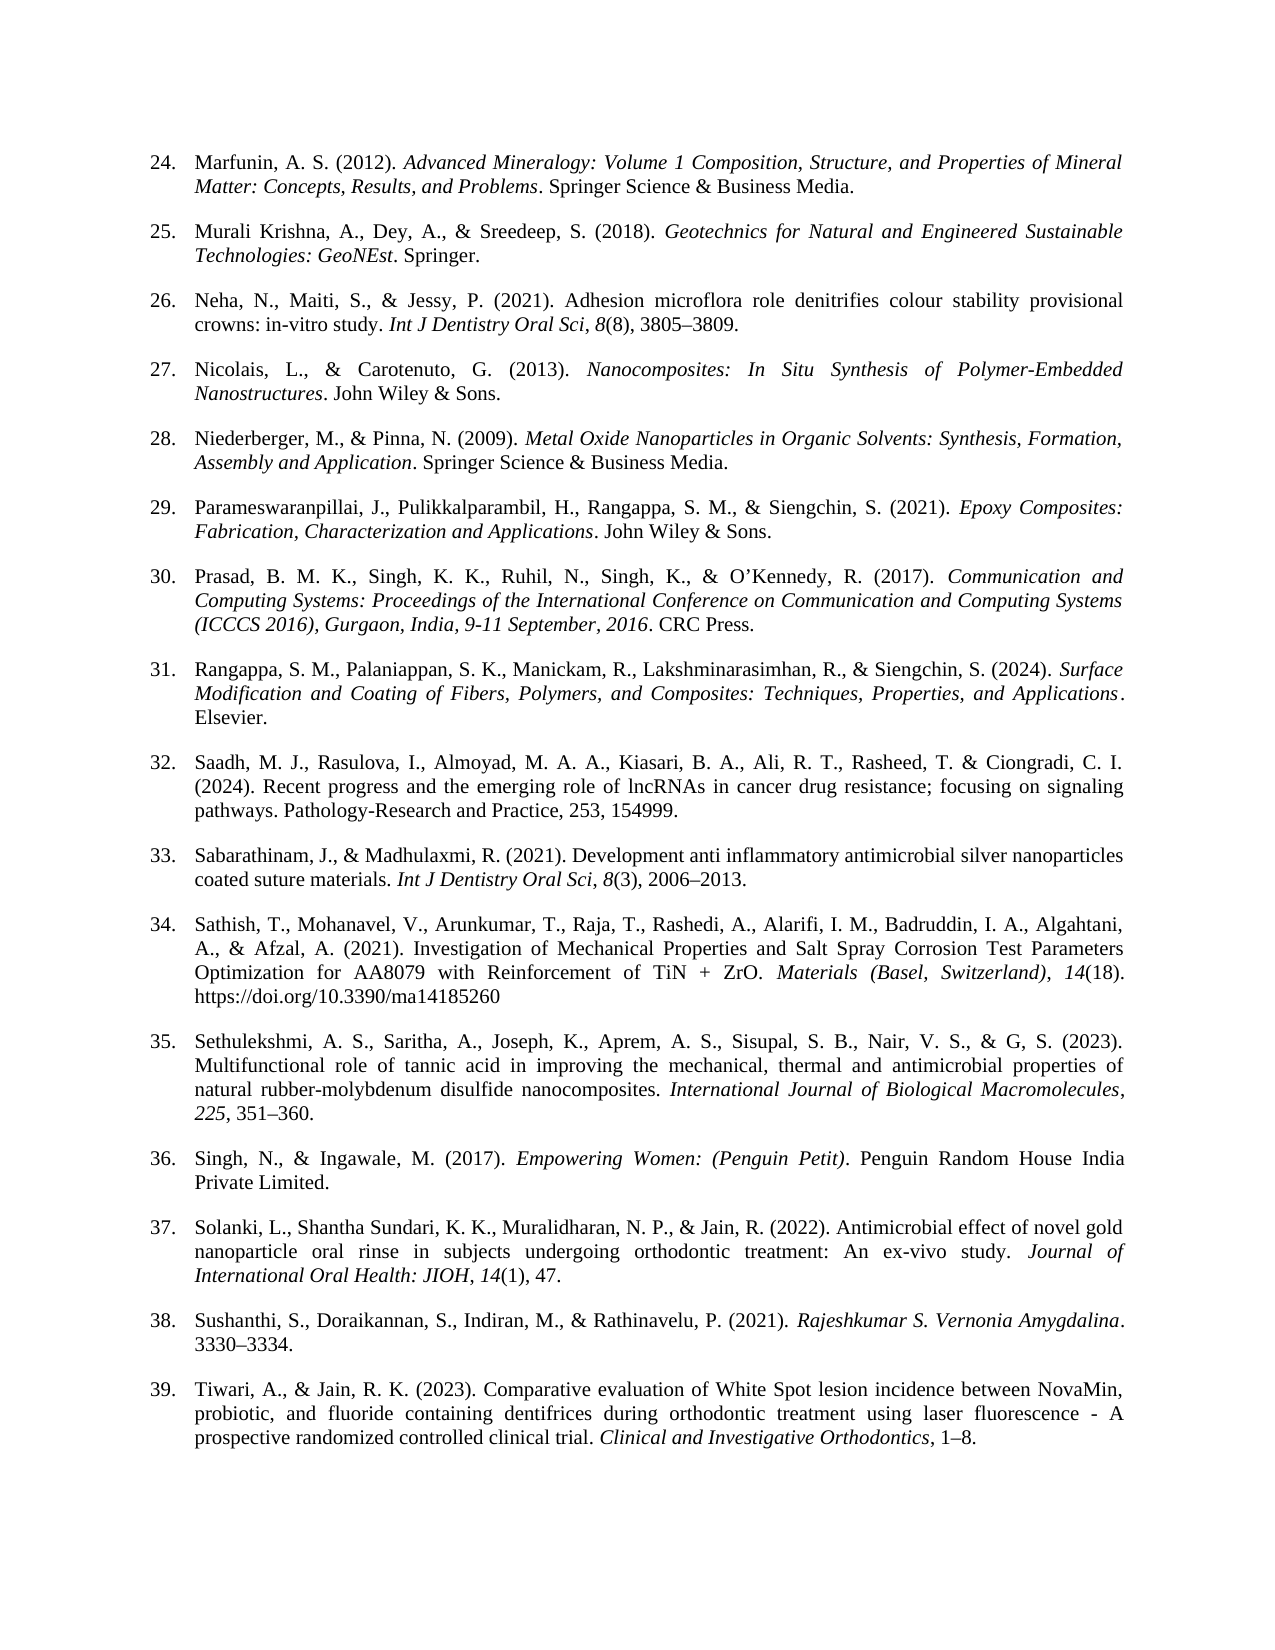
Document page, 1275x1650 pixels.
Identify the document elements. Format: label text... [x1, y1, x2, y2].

text Sabarathinam, J., & Madhulaxmi, R. (2021). Development anti inflammatory antimicrobial silver nanoparticles coated suture materials. Int J Dentistry Oral Sci, 8(3), 2006–2013. [150, 843, 1125, 891]
text Parameswaranpillai, J., Pulikkalparambil, H., Rangappa, S. M., & Siengchin, S. (2021). Epoxy Composites: Fabrication, Characterization and Applications. John Wiley & Sons. [150, 495, 1125, 543]
text Sushanthi, S., Doraikannan, S., Indiran, M., & Rathinavelu, P. (2021). Rajeshkumar S. Vernonia Amygdalina. 3330–3334. [150, 1308, 1125, 1356]
text Sathish, T., Mohanavel, V., Arunkumar, T., Raja, T., Rashedi, A., Alarifi, I. M., Badruddin, I. A., Algahtani, A., & Afzal, A. (2021). Investigation of Mechanical Properties and Salt Spray Corrosion Test Parameters Optimization for AA8079 with Reinforcement of TiN + ZrO. Materials (Basel, Switzerland), 14(18). https://doi.org/10.3390/ma14185260 [150, 912, 1125, 1008]
text Marfunin, A. S. (2012). Advanced Mineralogy: Volume 1 Composition, Structure, and Properties of Mineral Matter: Concepts, Results, and Problems. Springer Science & Business Media. [150, 150, 1125, 198]
text Singh, N., & Ingawale, M. (2017). Empowering Women: (Penguin Petit). Penguin Random House India Private Limited. [150, 1146, 1125, 1194]
text Saadh, M. J., Rasulova, I., Almoyad, M. A. A., Kiasari, B. A., Ali, R. T., Rasheed, T. & Ciongradi, C. I. (2024). Recent progress and the emerging role of lncRNAs in cancer drug resistance; focusing on signaling pathways. Pathology-Research and Practice, 253, 154999. [150, 750, 1125, 822]
text Rangappa, S. M., Palaniappan, S. K., Manickam, R., Lakshminarasimhan, R., & Siengchin, S. (2024). Surface Modification and Coating of Fibers, Polymers, and Composites: Techniques, Properties, and Applications. Elsevier. [150, 657, 1125, 729]
text Solanki, L., Shantha Sundari, K. K., Muralidharan, N. P., & Jain, R. (2022). Antimicrobial effect of novel gold nanoparticle oral rinse in subjects undergoing orthodontic treatment: An ex-vivo study. Journal of International Oral Health: JIOH, 14(1), 47. [150, 1215, 1125, 1287]
text Tiwari, A., & Jain, R. K. (2023). Comparative evaluation of White Spot lesion incidence between NovaMin, probiotic, and fluoride containing dentifrices during orthodontic treatment using laser fluorescence - A prospective randomized controlled clinical trial. Clinical and Investigative Orthodontics, 1–8. [150, 1377, 1125, 1449]
text Neha, N., Maiti, S., & Jessy, P. (2021). Adhesion microflora role denitrifies colour stability provisional crowns: in-vitro study. Int J Dentistry Oral Sci, 8(8), 3805–3809. [150, 288, 1125, 336]
text Prasad, B. M. K., Singh, K. K., Ruhil, N., Singh, K., & O’Kennedy, R. (2017). Communication and Computing Systems: Proceedings of the International Conference on Communication and Computing Systems (ICCCS 2016), Gurgaon, India, 9-11 September, 2016. CRC Press. [150, 564, 1125, 636]
text Murali Krishna, A., Dey, A., & Sreedeep, S. (2018). Geotechnics for Natural and Engineered Sustainable Technologies: GeoNEst. Springer. [150, 219, 1125, 267]
text Niederberger, M., & Pinna, N. (2009). Metal Oxide Nanoparticles in Organic Solvents: Synthesis, Formation, Assembly and Application. Springer Science & Business Media. [150, 426, 1125, 474]
text Sethulekshmi, A. S., Saritha, A., Joseph, K., Aprem, A. S., Sisupal, S. B., Nair, V. S., & G, S. (2023). Multifunctional role of tannic acid in improving the mechanical, thermal and antimicrobial properties of natural rubber-molybdenum disulfide nanocomposites. International Journal of Biological Macromolecules, 225, 351–360. [150, 1029, 1125, 1125]
text Nicolais, L., & Carotenuto, G. (2013). Nanocomposites: In Situ Synthesis of Polymer-Embedded Nanostructures. John Wiley & Sons. [150, 357, 1125, 405]
